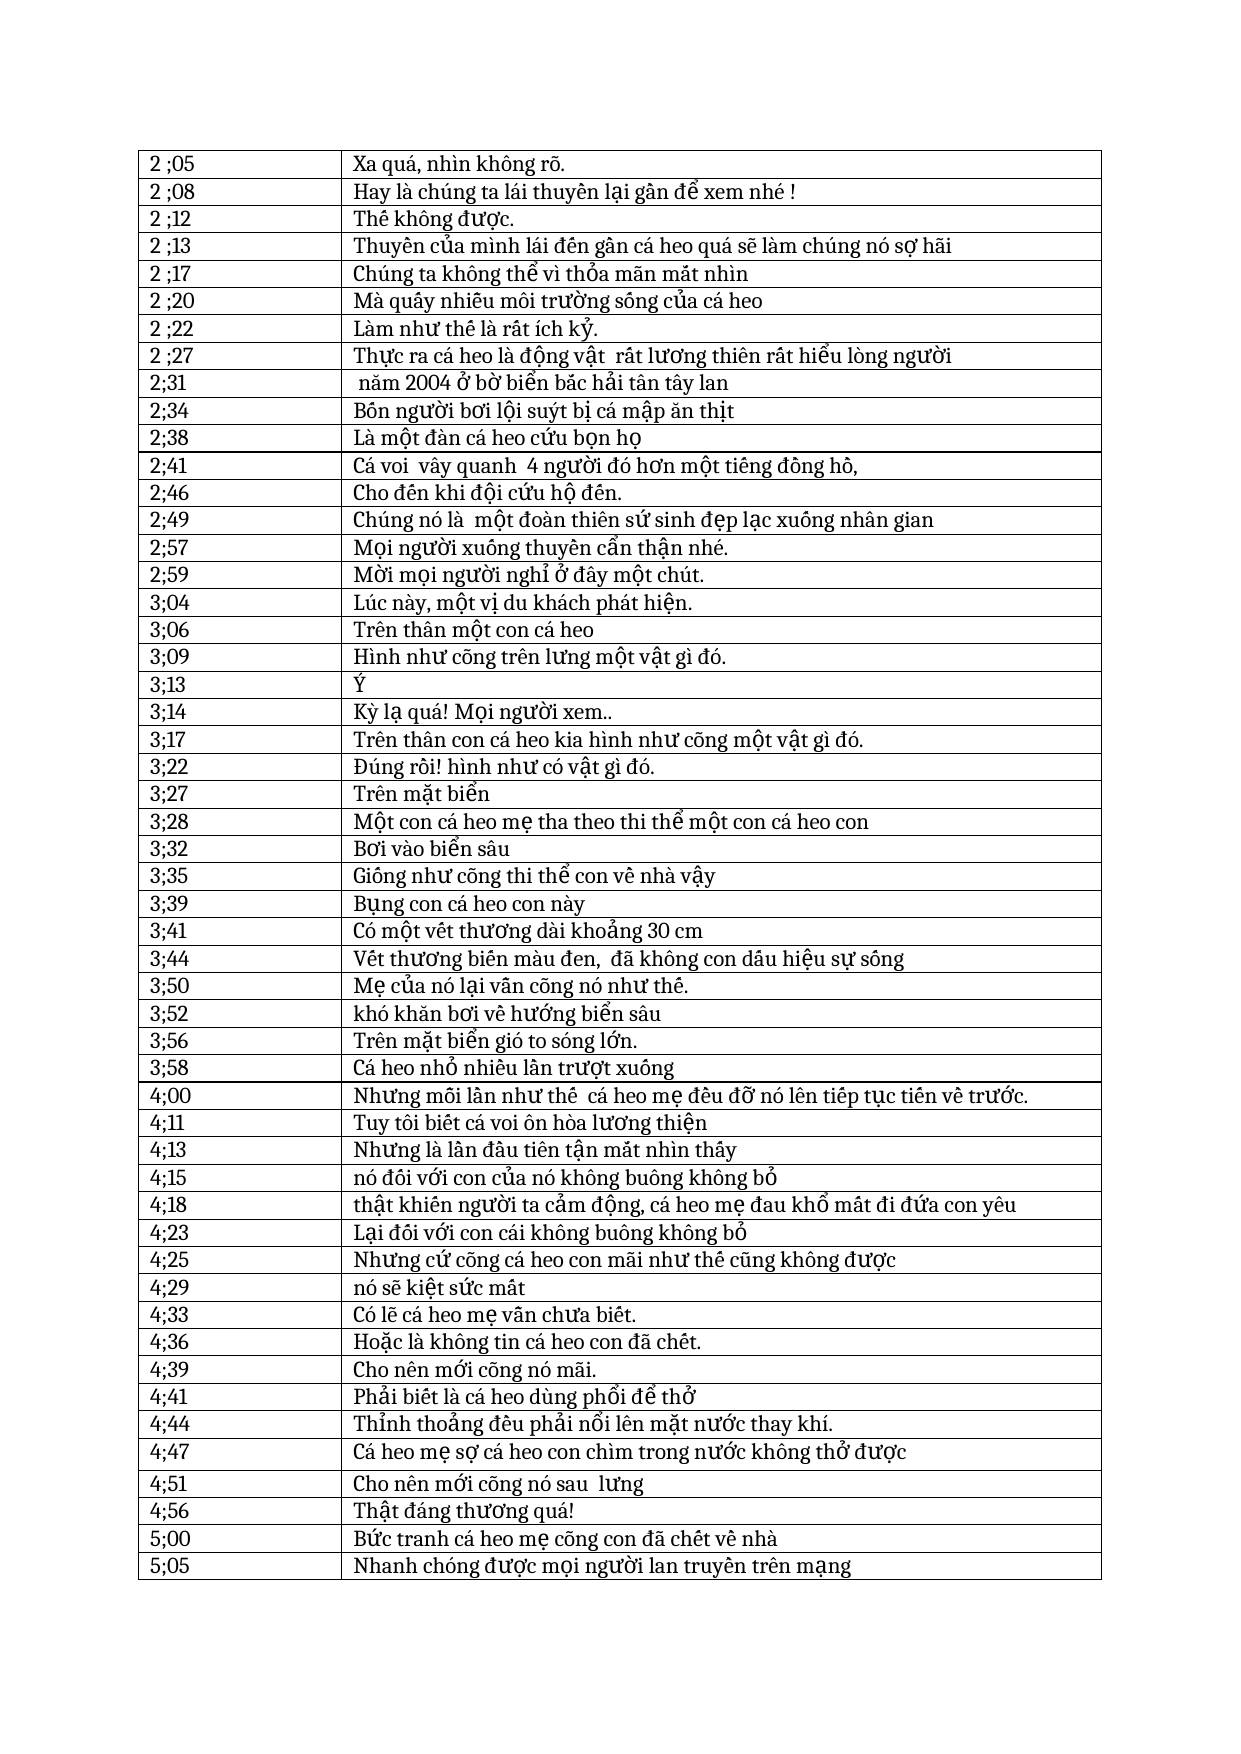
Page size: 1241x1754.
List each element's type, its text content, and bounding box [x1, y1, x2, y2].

table_cell 3;14 [139, 699, 341, 725]
table_cell 2;38 [139, 425, 341, 451]
table_cell thật khiến người ta cảm động, cá heo mẹ đau khổ mất đi đứa con yêu [342, 1192, 1101, 1218]
table_cell 3;06 [139, 617, 341, 643]
table_cell Có lẽ cá heo mẹ vẫn chưa biết. [342, 1302, 1101, 1328]
table_cell 3;09 [139, 644, 341, 671]
table_cell 4;39 [139, 1356, 341, 1383]
table_cell Chúng ta không thể vì thỏa mãn mắt nhìn [342, 261, 1101, 287]
table_cell 2;49 [139, 507, 341, 533]
table_cell 4;41 [139, 1384, 341, 1410]
table_cell Làm như thế là rất ích kỷ. [342, 315, 1101, 342]
table_cell Lúc này, một vị du khách phát hiện. [342, 589, 1101, 616]
table_cell Hoặc là không tin cá heo con đã chết. [342, 1329, 1101, 1355]
table_cell Mọi người xuống thuyền cẩn thận nhé. [342, 535, 1101, 561]
table_cell 3;22 [139, 754, 341, 780]
table_cell năm 2004 ở bờ biển bắc hải tân tây lan [342, 370, 1101, 397]
table_cell 4;13 [139, 1137, 341, 1164]
table_cell khó khăn bơi về hướng biển sâu [342, 1000, 1101, 1027]
table_cell Bụng con cá heo con này [342, 891, 1101, 917]
table_cell 2;46 [139, 480, 341, 506]
table_cell 3;28 [139, 809, 341, 835]
table_cell Có một vết thương dài khoảng 30 cm [342, 918, 1101, 944]
table_cell Trên thân một con cá heo [342, 617, 1101, 643]
table_cell 2 ;20 [139, 288, 341, 314]
table_cell 4;36 [139, 1329, 341, 1355]
table_cell Hình như cõng trên lưng một vật gì đó. [342, 644, 1101, 671]
table_cell 4;18 [139, 1192, 341, 1218]
table_cell Cá heo mẹ sợ cá heo con chìm trong nước không thở được [342, 1439, 1101, 1469]
table_cell Phải biết là cá heo dùng phổi để thở [342, 1384, 1101, 1410]
table_cell 4;11 [139, 1110, 341, 1136]
table_cell 4;00 [139, 1083, 341, 1109]
table_cell Thật đáng thương quá! [342, 1498, 1101, 1524]
table_cell 3;04 [139, 589, 341, 616]
table_cell Lại đối với con cái không buông không bỏ [342, 1220, 1101, 1246]
table_cell Cá voi vây quanh 4 người đó hơn một tiếng đồng hồ, [342, 453, 1101, 479]
table_cell Giống như cõng thi thể con về nhà vậy [342, 863, 1101, 890]
table_cell Kỳ lạ quá! Mọi người xem.. [342, 699, 1101, 725]
table_cell 4;29 [139, 1274, 341, 1301]
table_cell 5;05 [139, 1553, 341, 1579]
table_cell 3;41 [139, 918, 341, 944]
table_cell Là một đàn cá heo cứu bọn họ [342, 425, 1101, 451]
table_cell Thỉnh thoảng đều phải nổi lên mặt nước thay khí. [342, 1411, 1101, 1438]
table_cell 4;15 [139, 1165, 341, 1191]
table_cell Bốn người bơi lội suýt bị cá mập ăn thịt [342, 398, 1101, 424]
table_cell Cho đến khi đội cứu hộ đến. [342, 480, 1101, 506]
table_cell Mà quấy nhiễu môi trường sống của cá heo [342, 288, 1101, 314]
table_cell Thuyền của mình lái đến gần cá heo quá sẽ làm chúng nó sợ hãi [342, 233, 1101, 259]
table_cell Vết thương biến màu đen, đã không con dấu hiệu sự sống [342, 946, 1101, 972]
table_cell 4;25 [139, 1247, 341, 1273]
table_cell 3;52 [139, 1000, 341, 1027]
table_cell Nhưng là lần đầu tiên tận mắt nhìn thấy [342, 1137, 1101, 1164]
table_cell 3;50 [139, 973, 341, 999]
table_cell Tuy tôi biết cá voi ôn hòa lương thiện [342, 1110, 1101, 1136]
table_cell Đúng rồi! hình như có vật gì đó. [342, 754, 1101, 780]
table_cell 3;56 [139, 1028, 341, 1054]
table_cell 2 ;17 [139, 261, 341, 287]
table_cell Cho nên mới cõng nó sau lưng [342, 1471, 1101, 1497]
table_cell Cá heo nhỏ nhiều lần trượt xuống [342, 1055, 1101, 1081]
table_cell Chúng nó là một đoàn thiên sứ sinh đẹp lạc xuống nhân gian [342, 507, 1101, 533]
table_cell Hay là chúng ta lái thuyền lại gần để xem nhé ! [342, 179, 1101, 205]
table_cell Một con cá heo mẹ tha theo thi thể một con cá heo con [342, 809, 1101, 835]
table_cell 4;51 [139, 1471, 341, 1497]
table_cell Xa quá, nhìn không rõ. [342, 151, 1101, 177]
table_cell 2;31 [139, 370, 341, 397]
table_cell 5;00 [139, 1525, 341, 1552]
table_cell nó sẽ kiệt sức mất [342, 1274, 1101, 1301]
table_cell 2;34 [139, 398, 341, 424]
table_cell Ý [342, 672, 1101, 698]
table_cell Bức tranh cá heo mẹ cõng con đã chết về nhà [342, 1525, 1101, 1552]
table_cell Nhưng cứ cõng cá heo con mãi như thế cũng không được [342, 1247, 1101, 1273]
table_cell 2 ;12 [139, 206, 341, 232]
table_cell Mẹ của nó lại vẫn cõng nó như thế. [342, 973, 1101, 999]
table_cell 3;44 [139, 946, 341, 972]
table_cell 2;59 [139, 562, 341, 588]
table_cell 2 ;05 [139, 151, 341, 177]
table_cell 2;57 [139, 535, 341, 561]
table_cell 3;17 [139, 726, 341, 753]
table_cell Trên thân con cá heo kia hình như cõng một vật gì đó. [342, 726, 1101, 753]
table_cell 3;58 [139, 1055, 341, 1081]
table_cell 2 ;22 [139, 315, 341, 342]
table_cell 4;56 [139, 1498, 341, 1524]
table_cell 2;41 [139, 453, 341, 479]
table_cell 3;32 [139, 836, 341, 862]
table_cell Bơi vào biển sâu [342, 836, 1101, 862]
table_cell Mời mọi người nghỉ ở đây một chút. [342, 562, 1101, 588]
table_cell Nhưng mỗi lần như thế cá heo mẹ đều đỡ nó lên tiếp tục tiến về trước. [342, 1083, 1101, 1109]
table_cell Trên mặt biển [342, 781, 1101, 807]
table_cell Thế không được. [342, 206, 1101, 232]
table_cell 4;47 [139, 1439, 341, 1469]
table_cell Trên mặt biển gió to sóng lớn. [342, 1028, 1101, 1054]
table_cell Nhanh chóng được mọi người lan truyền trên mạng [342, 1553, 1101, 1579]
table_cell 4;23 [139, 1220, 341, 1246]
table_cell 3;39 [139, 891, 341, 917]
table_cell 2 ;08 [139, 179, 341, 205]
table_cell Cho nên mới cõng nó mãi. [342, 1356, 1101, 1383]
table_cell 2 ;13 [139, 233, 341, 259]
table_cell 2 ;27 [139, 343, 341, 369]
table_cell 4;44 [139, 1411, 341, 1438]
table_cell Thực ra cá heo là động vật rất lương thiên rất hiểu lòng người [342, 343, 1101, 369]
table_cell 3;13 [139, 672, 341, 698]
table_cell 4;33 [139, 1302, 341, 1328]
table_cell 3;35 [139, 863, 341, 890]
table_cell nó đối với con của nó không buông không bỏ [342, 1165, 1101, 1191]
table_cell 3;27 [139, 781, 341, 807]
